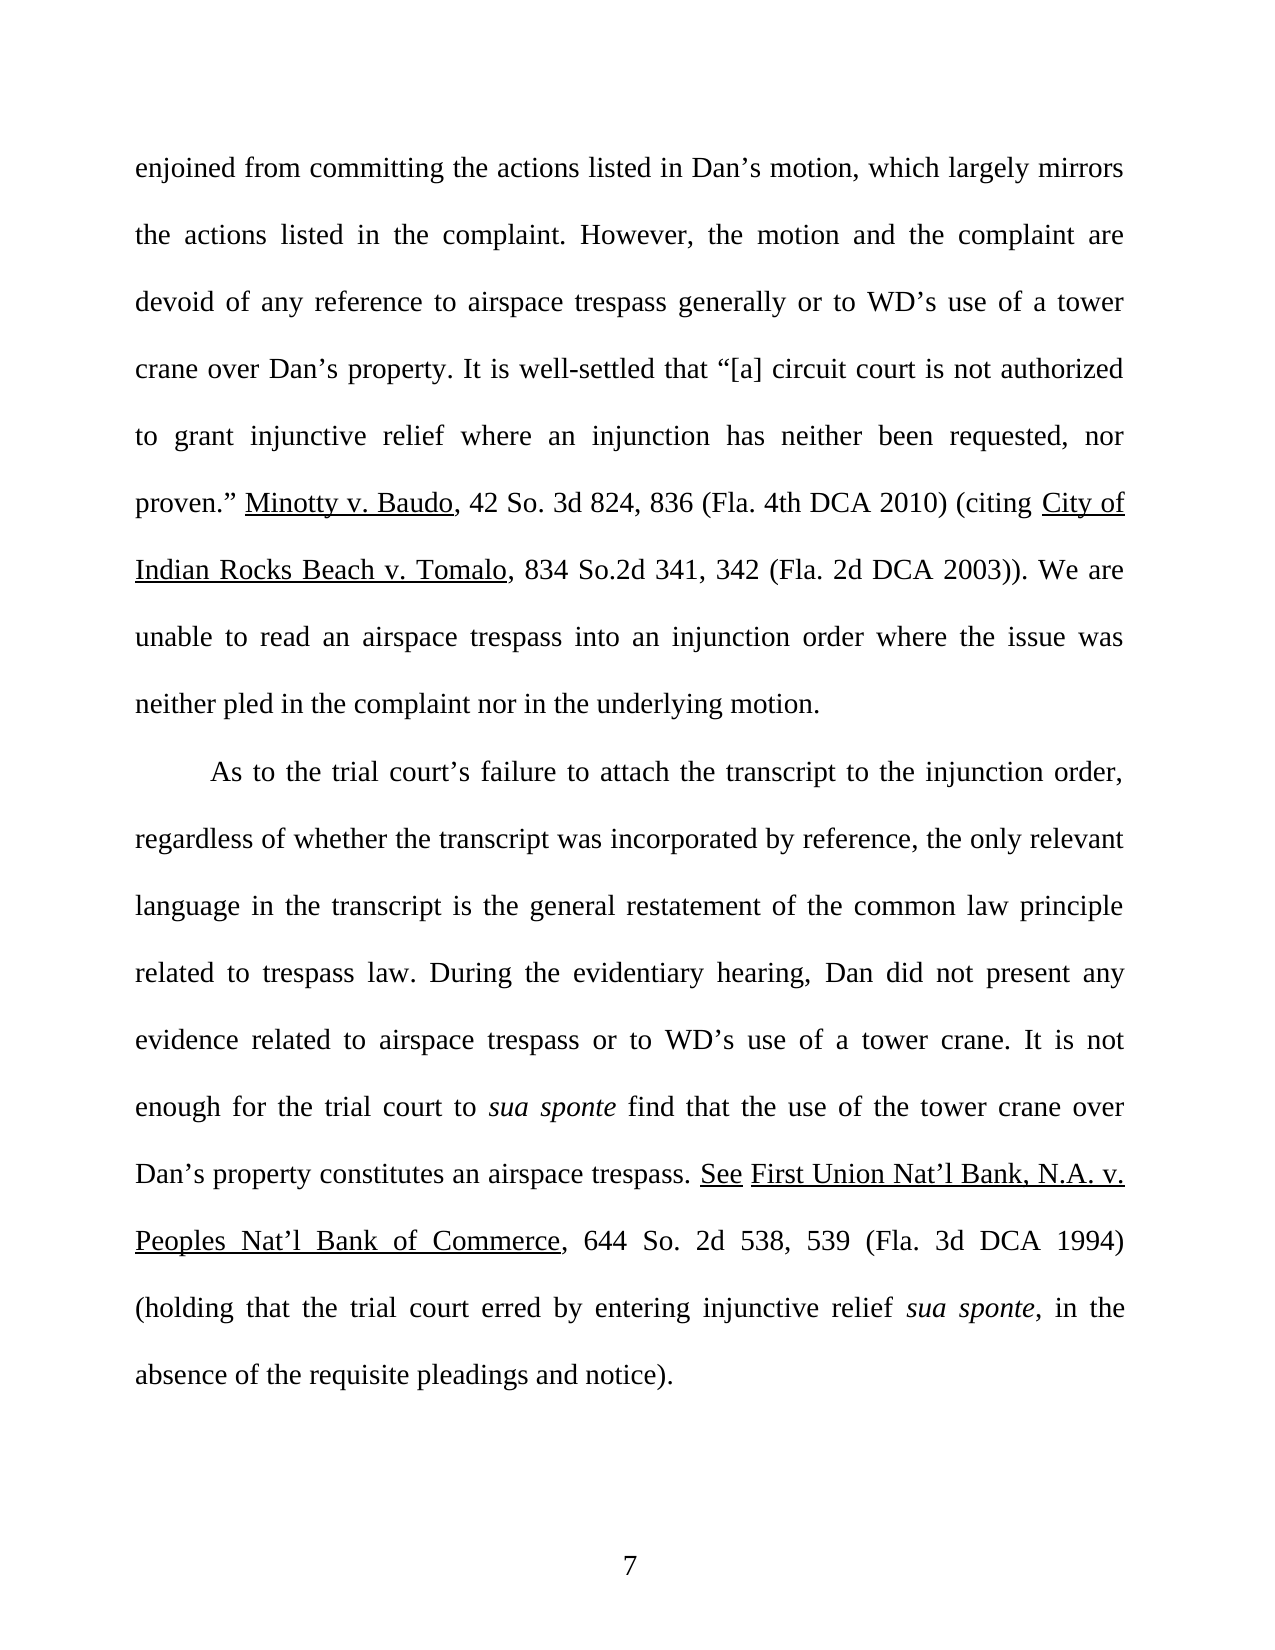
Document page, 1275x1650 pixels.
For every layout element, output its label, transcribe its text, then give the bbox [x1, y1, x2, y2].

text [135, 150, 1125, 720]
text As to the trial court’s failure to attach the transcript to the injunction order, regardless of whether the transcript was incorporated by reference, the only relevant language in the transcript is the general restatement of the common law principle related to trespass law. During the evidentiary hearing, Dan did not present any evidence related to airspace trespass or to WD’s use of a tower crane. It is not enough for the trial court to sua sponte find that the use of the tower crane over Dan’s property constitutes an airspace trespass. See First Union Nat’l Bank, N.A. v. Peoples Nat’l Bank of Commerce, 644 So. 2d 538, 539 (Fla. 3d DCA 1994) (holding that the trial court erred by entering injunctive relief sua sponte, in the absence of the requisite pleadings and notice). [135, 754, 1125, 1391]
